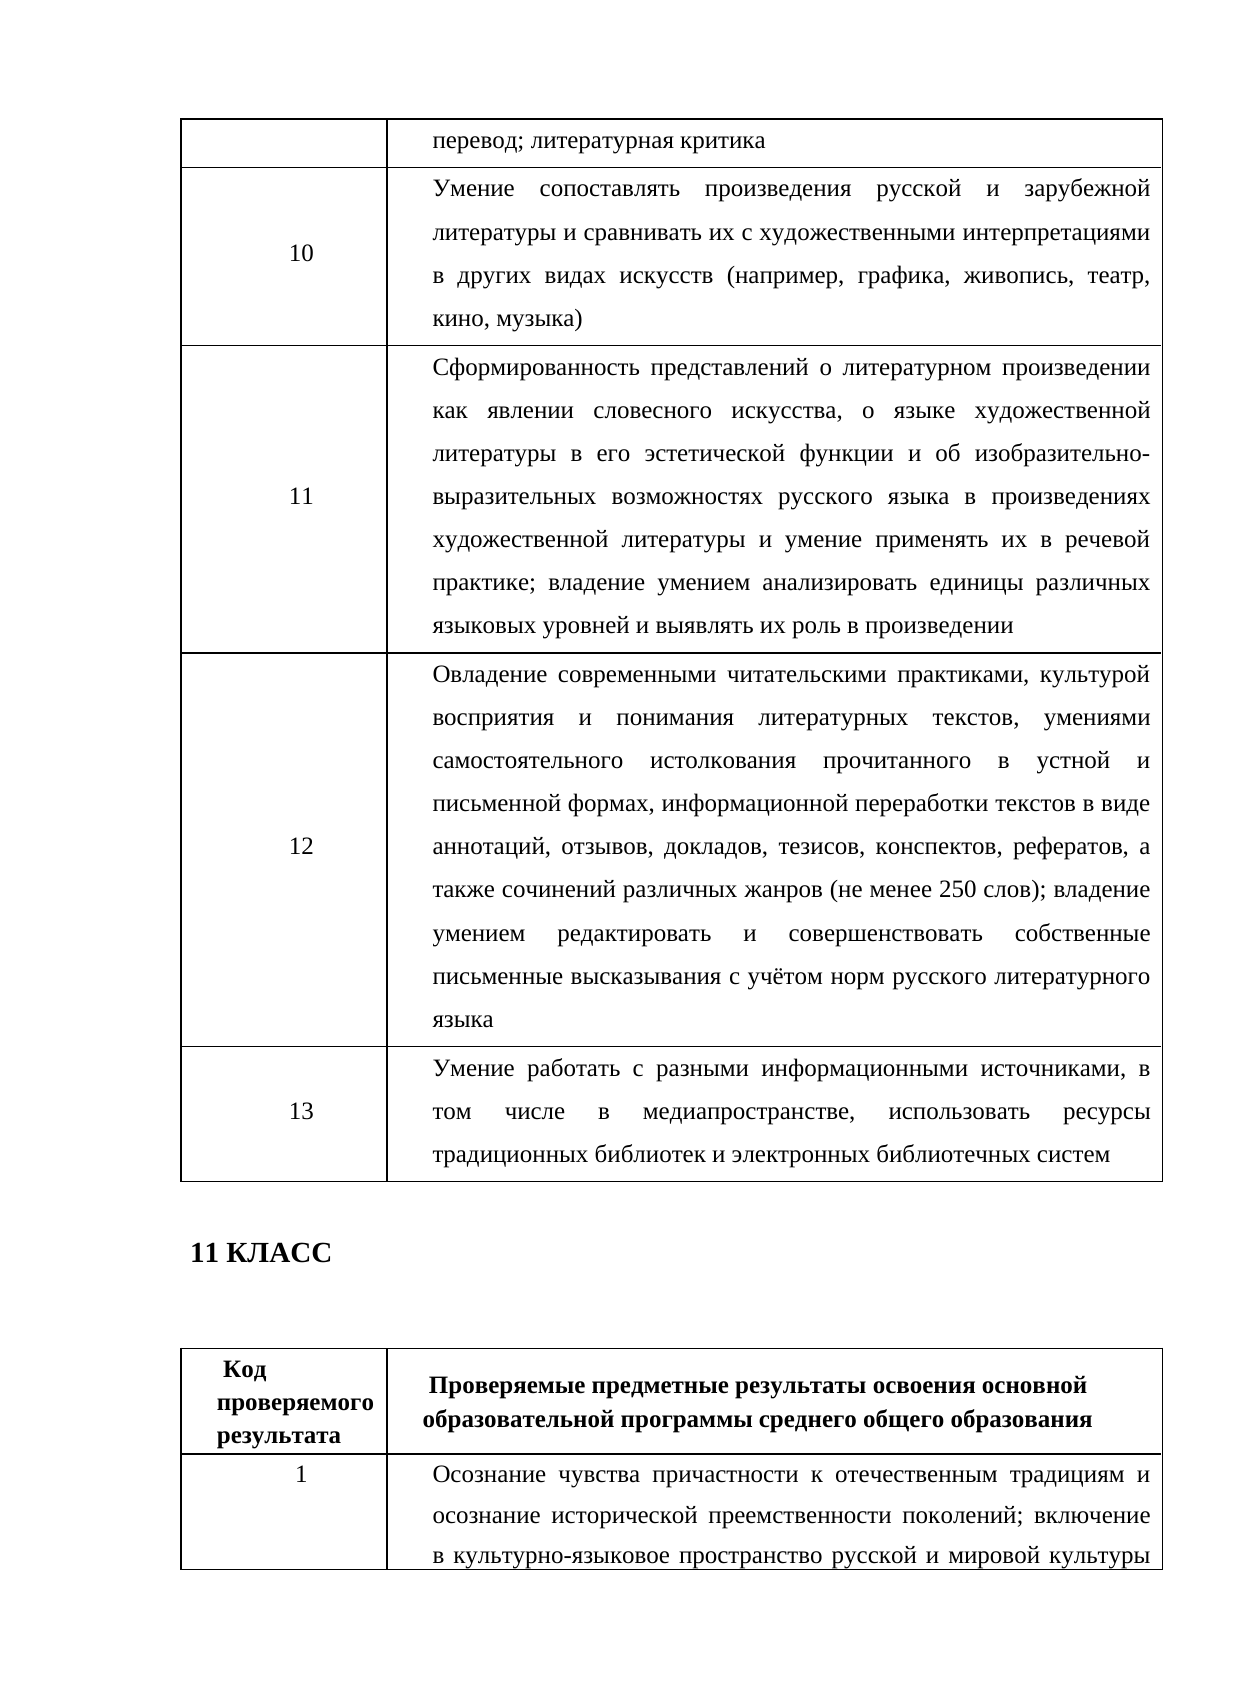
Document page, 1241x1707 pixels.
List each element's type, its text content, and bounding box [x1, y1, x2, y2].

table_cell 12 [182, 654, 386, 1046]
table_cell Умение сопоставлять произведения русской и зарубежной литературы и сравнивать их с художественными интерпретациями в других видах искусств (например, графика, живопись, театр, кино, музыка) [388, 167, 1162, 345]
table_cell 13 [182, 1047, 386, 1181]
table_header Код проверяемого результата [182, 1349, 386, 1453]
table_cell 9 [182, 120, 386, 167]
table_cell Овладение современными читательскими практиками, культурой восприятия и понимания литературных текстов, умениями самостоятельного истолкования прочитанного в устной и письменной формах, информационной переработки текстов в виде аннотаций, отзывов, докладов, тезисов, конспектов, рефератов, а также сочинений различных жанров (не менее 250 слов); владение умением редактировать и совершенствовать собственные письменные высказывания с учётом норм русского литературного языка [388, 652, 1162, 1046]
table_cell Сформированность представлений о литературном произведении как явлении словесного искусства, о языке художественной литературы в его эстетической функции и об изобразительно-выразительных возможностях русского языка в произведениях художественной литературы и умение применять их в речевой практике; владение умением анализировать единицы различных языковых уровней и выявлять их роль в произведении [388, 345, 1162, 652]
table_cell 10 [182, 168, 386, 345]
table_cell 11 [182, 346, 386, 652]
text 11 КЛАСС [190, 1235, 1152, 1269]
table_header Проверяемые предметные результаты освоения основной образовательной программы среднего общего образования [388, 1349, 1162, 1453]
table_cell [388, 120, 1162, 167]
table_cell Умение работать с разными информационными источниками, в том числе в медиапространстве, использовать ресурсы традиционных библиотек и электронных библиотечных систем [388, 1046, 1162, 1181]
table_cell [388, 1453, 1162, 1569]
table_cell 1 [182, 1455, 386, 1569]
